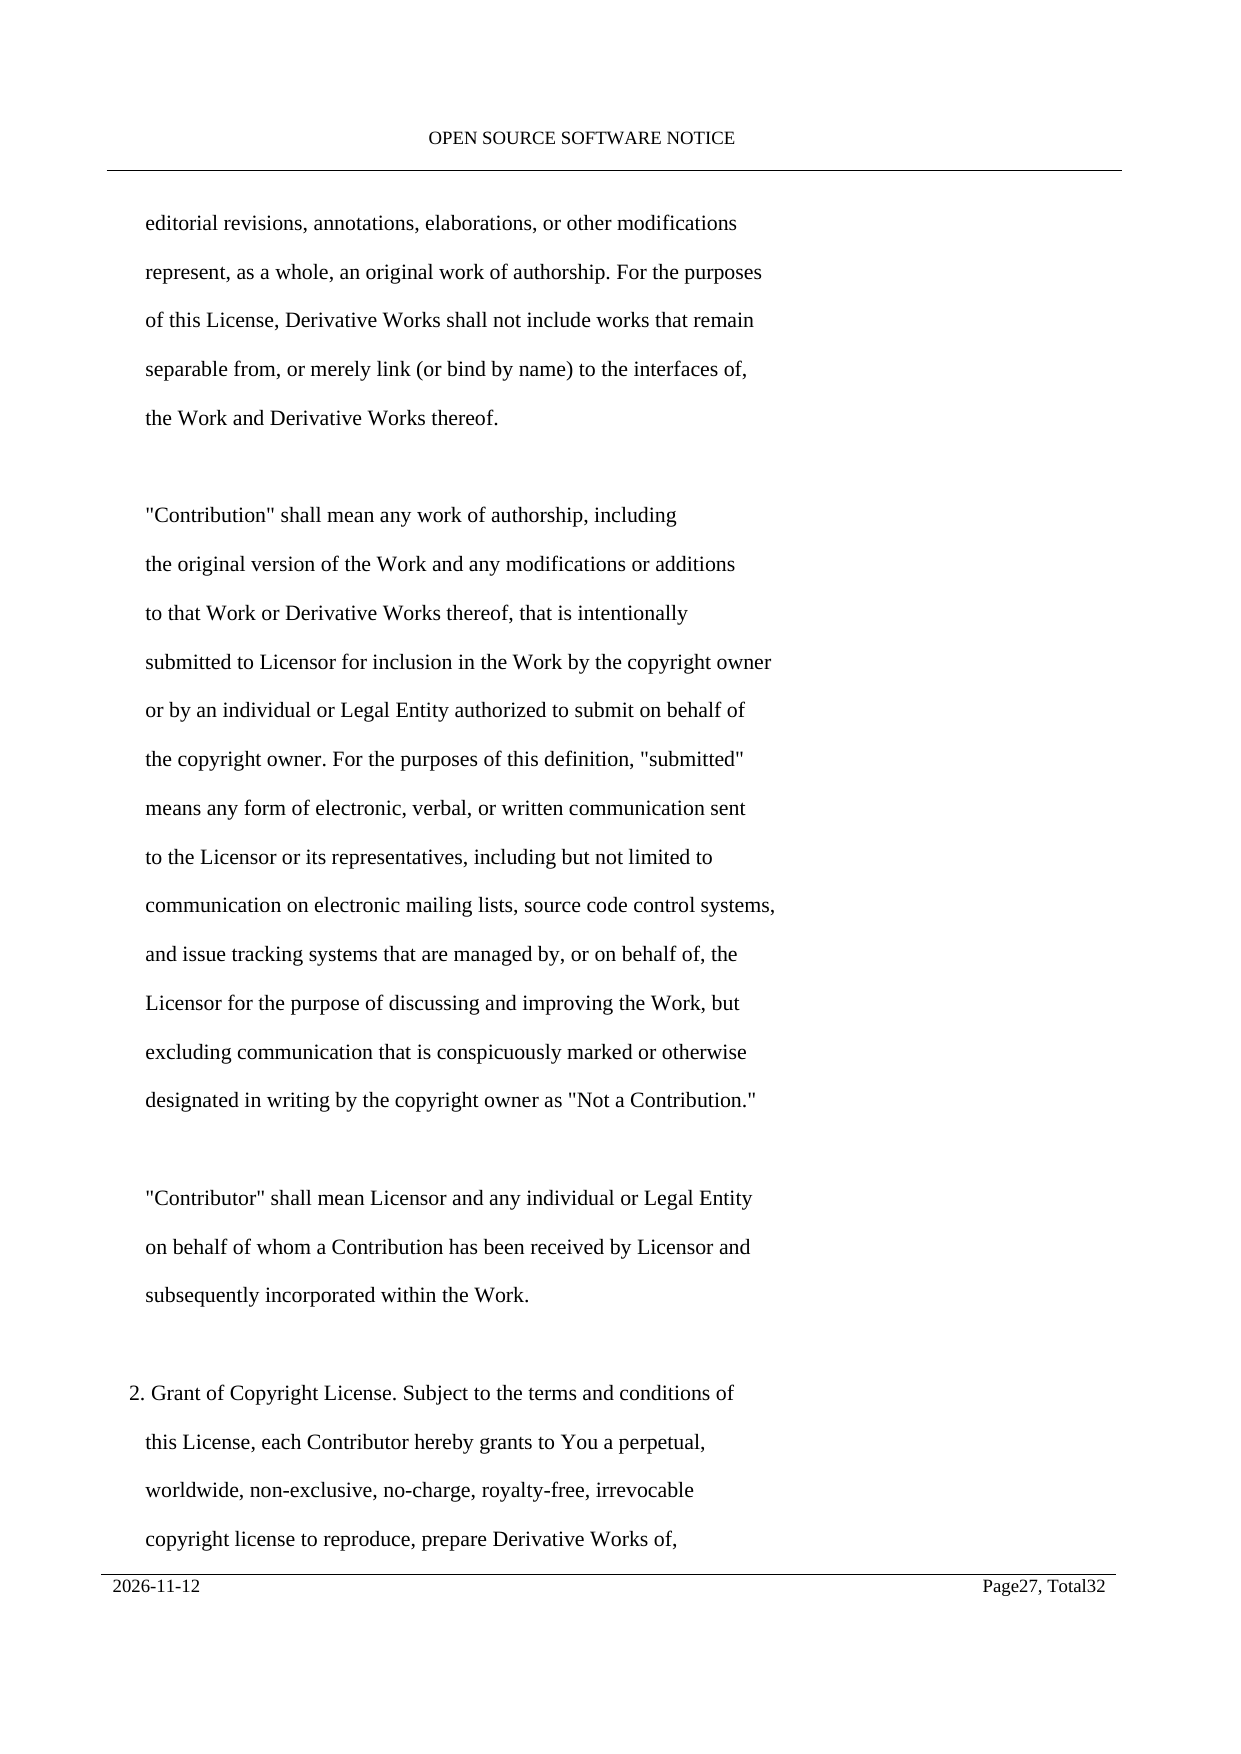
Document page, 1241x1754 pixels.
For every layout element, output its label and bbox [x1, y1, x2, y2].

text [112, 206, 1128, 1555]
